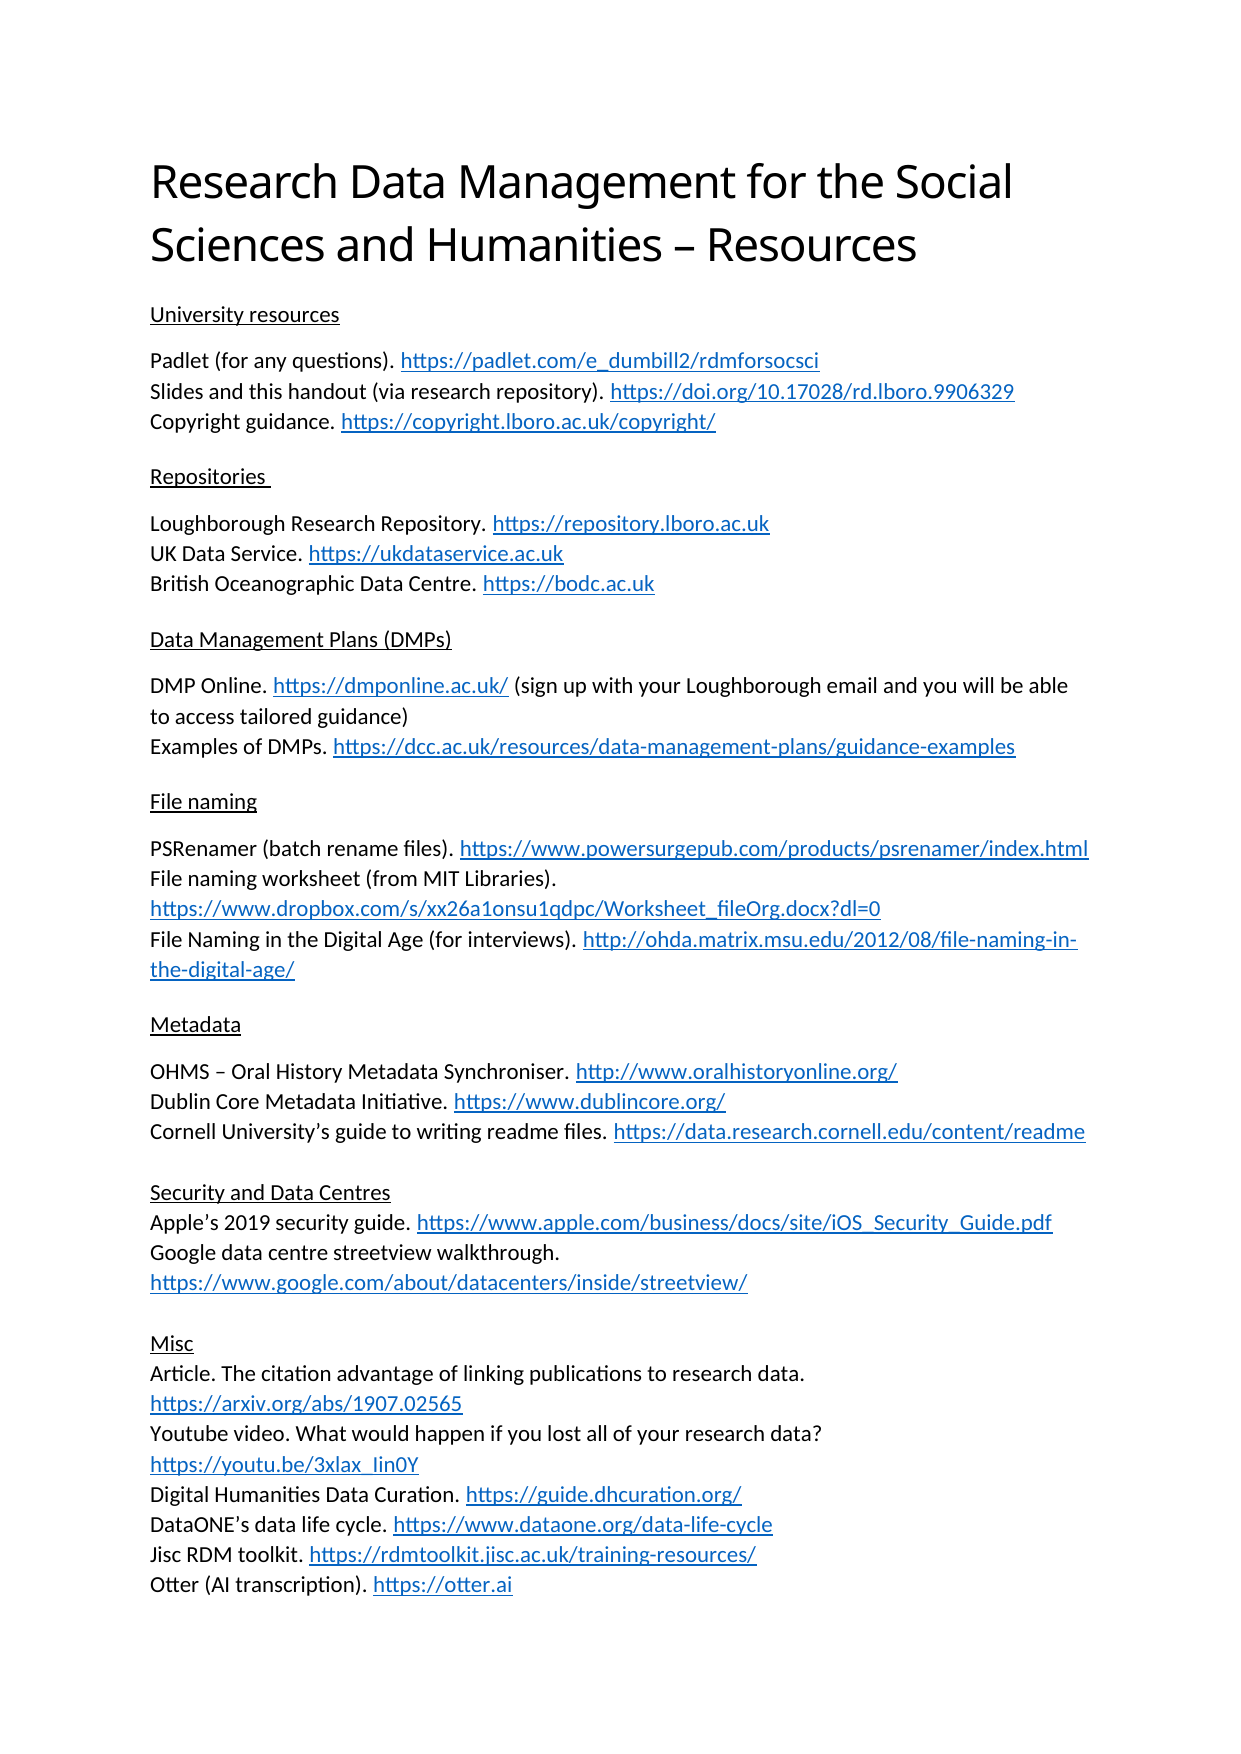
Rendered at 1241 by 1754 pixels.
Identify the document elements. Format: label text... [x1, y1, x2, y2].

text Google data centre streetview walkthrough. https://www.google.com/about/datacenters/inside/streetview/ [150, 1238, 1090, 1297]
text Article. The citation advantage of linking publications to research data. https://arxiv.org/abs/1907.02565 [150, 1359, 1090, 1417]
text British Oceanographic Data Centre. https://bodc.ac.uk [150, 569, 1090, 598]
title Research Data Management for the Social Sciences and Humanities – Resources [150, 150, 1090, 275]
text PSRenamer (batch rename files). https://www.powersurgepub.com/products/psrenamer/index.html [150, 834, 1090, 862]
text Loughborough Research Repository. https://repository.lboro.ac.uk [150, 509, 1090, 537]
text File Naming in the Digital Age (for interviews). http://ohda.matrix.msu.edu/2012/08/file-naming-in-the-digital-age/ [150, 925, 1090, 983]
text Youtube video. What would happen if you lost all of your research data? https://youtu.be/3xlax_Iin0Y [150, 1419, 1090, 1478]
text Data Management Plans (DMPs) [150, 625, 1090, 653]
text Slides and this handout (via research repository). https://doi.org/10.17028/rd.lboro.9906329 [150, 377, 1090, 405]
text File naming worksheet (from MIT Libraries). https://www.dropbox.com/s/xx26a1onsu1qdpc/Worksheet_fileOrg.docx?dl=0 [150, 864, 1090, 923]
text OHMS – Oral History Metadata Synchroniser. http://www.oralhistoryonline.org/ [150, 1057, 1090, 1085]
text Repositories [150, 462, 1090, 490]
text DataONE’s data life cycle. https://www.dataone.org/data-life-cycle [150, 1510, 1090, 1538]
text University resources [150, 300, 1090, 328]
text Copyright guidance. https://copyright.lboro.ac.uk/copyright/ [150, 407, 1090, 435]
text Digital Humanities Data Curation. https://guide.dhcuration.org/ [150, 1480, 1090, 1508]
text Apple’s 2019 security guide. https://www.apple.com/business/docs/site/iOS_Security_Guide.pdf [150, 1208, 1090, 1236]
text Security and Data Centres [150, 1178, 1090, 1206]
text DMP Online. https://dmponline.ac.uk/ (sign up with your Loughborough email and you will be able to access tailored guidance) [150, 672, 1090, 730]
text File naming [150, 787, 1090, 815]
text Otter (AI transcription). https://otter.ai [150, 1571, 1090, 1599]
text UK Data Service. https://ukdataservice.ac.uk [150, 539, 1090, 567]
text Misc [150, 1329, 1090, 1357]
text Padlet (for any questions). https://padlet.com/e_dumbill2/rdmforsocsci [150, 347, 1090, 375]
text Cornell University’s guide to writing readme files. https://data.research.cornell.edu/content/readme [150, 1117, 1090, 1146]
text Jisc RDM toolkit. https://rdmtoolkit.jisc.ac.uk/training-resources/ [150, 1540, 1090, 1568]
text Examples of DMPs. https://dcc.ac.uk/resources/data-management-plans/guidance-examples [150, 732, 1090, 760]
text Dublin Core Metadata Initiative. https://www.dublincore.org/ [150, 1087, 1090, 1115]
text Metadata [150, 1010, 1090, 1038]
